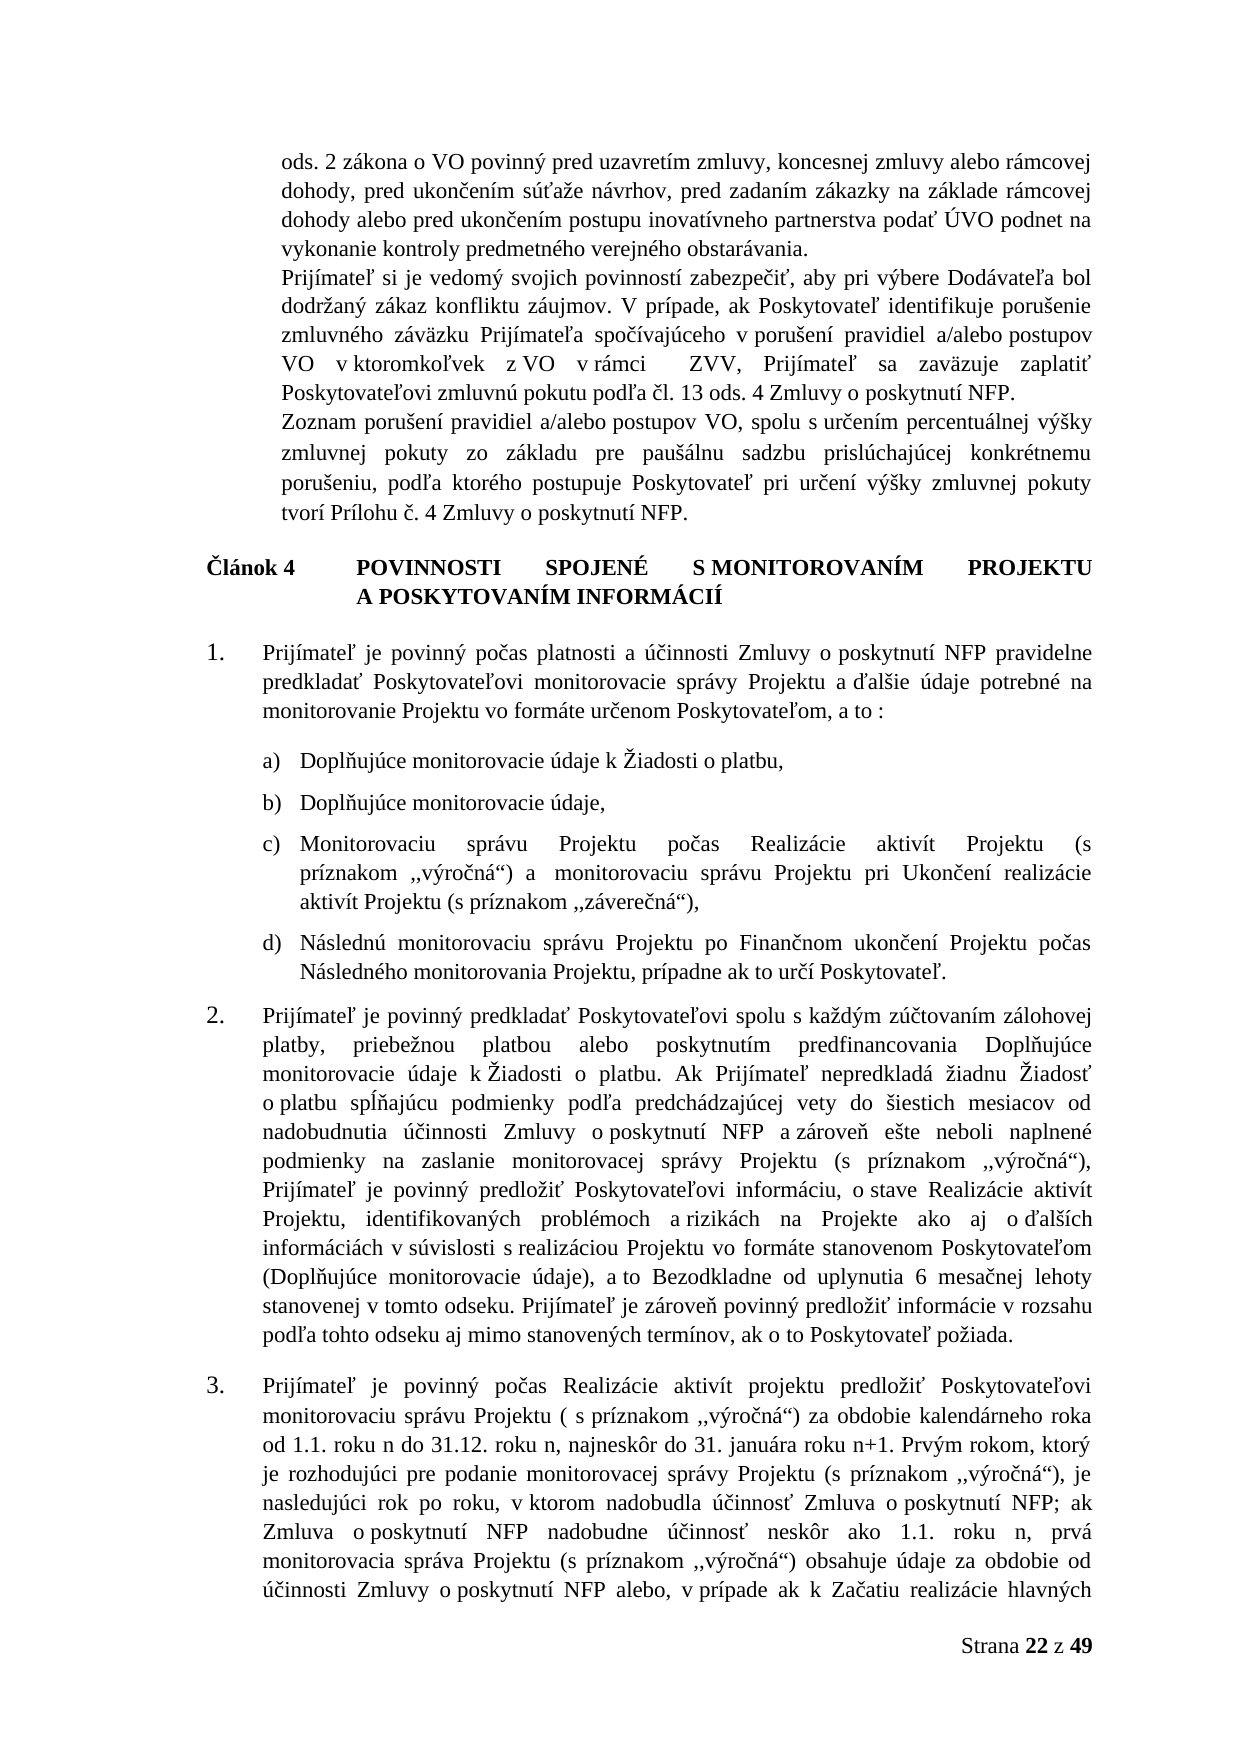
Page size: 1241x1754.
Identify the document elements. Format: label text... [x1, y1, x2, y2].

subtitle Článok 4 POVINNOSTI SPOJENÉ S MONITOROVANÍM PROJEKTU A POSKYTOVANÍM INFORMÁCIÍ [206, 554, 1092, 609]
list Doplňujúce monitorovacie údaje, [262, 789, 1092, 815]
list Monitorovaciu správu Projektu počas Realizácie aktivít Projektu (s príznakom ,,výročná“) a monitorovaciu správu Projektu pri Ukončení realizácie aktivít Projektu (s príznakom ,,záverečná“), [262, 830, 1092, 914]
list Prijímateľ je povinný počas platnosti a účinnosti Zmluvy o poskytnutí NFP pravidelne predkladať Poskytovateľovi monitorovacie správy Projektu a ďalšie údaje potrebné na monitorovanie Projektu vo formáte určenom Poskytovateľom, a to : [206, 637, 1092, 724]
list Doplňujúce monitorovacie údaje k Žiadosti o platbu, [262, 747, 1092, 773]
list Zoznam porušení pravidiel a/alebo postupov VO, spolu s určením percentuálnej výšky zmluvnej pokuty zo základu pre paušálnu sadzbu prislúchajúcej konkrétnemu porušeniu, podľa ktorého postupuje Poskytovateľ pri určení výšky zmluvnej pokuty tvorí Prílohu č. 4 Zmluvy o poskytnutí NFP. [281, 408, 1092, 525]
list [206, 1371, 1092, 1602]
list Prijímateľ si je vedomý svojich povinností zabezpečiť, aby pri výbere Dodávateľa bol dodržaný zákaz konfliktu záujmov. V prípade, ak Poskytovateľ identifikuje porušenie zmluvného záväzku Prijímateľa spočívajúceho v porušení pravidiel a/alebo postupov VO v ktoromkoľvek z VO v rámci ZVV, Prijímateľ sa zaväzuje zaplatiť Poskytovateľovi zmluvnú pokutu podľa čl. 13 ods. 4 Zmluvy o poskytnutí NFP. [281, 263, 1092, 406]
list Prijímateľ je povinný predkladať Poskytovateľovi spolu s každým zúčtovaním zálohovej platby, priebežnou platbou alebo poskytnutím predfinancovania Doplňujúce monitorovacie údaje k Žiadosti o platbu. Ak Prijímateľ nepredkladá žiadnu Žiadosť o platbu spĺňajúcu podmienky podľa predchádzajúcej vety do šiestich mesiacov od nadobudnutia účinnosti Zmluvy o poskytnutí NFP a zároveň ešte neboli naplnené podmienky na zaslanie monitorovacej správy Projektu (s príznakom ,,výročná“), Prijímateľ je povinný predložiť Poskytovateľovi informáciu, o stave Realizácie aktivít Projektu, identifikovaných problémoch a rizikách na Projekte ako aj o ďalších informáciách v súvislosti s realizáciou Projektu vo formáte stanovenom Poskytovateľom (Doplňujúce monitorovacie údaje), a to Bezodkladne od uplynutia 6 mesačnej lehoty stanovenej v tomto odseku. Prijímateľ je zároveň povinný predložiť informácie v rozsahu podľa tohto odseku aj mimo stanovených termínov, ak o to Poskytovateľ požiada. [206, 1000, 1092, 1347]
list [281, 148, 1092, 261]
list Následnú monitorovaciu správu Projektu po Finančnom ukončení Projektu počas Následného monitorovania Projektu, prípadne ak to určí Poskytovateľ. [262, 929, 1092, 985]
